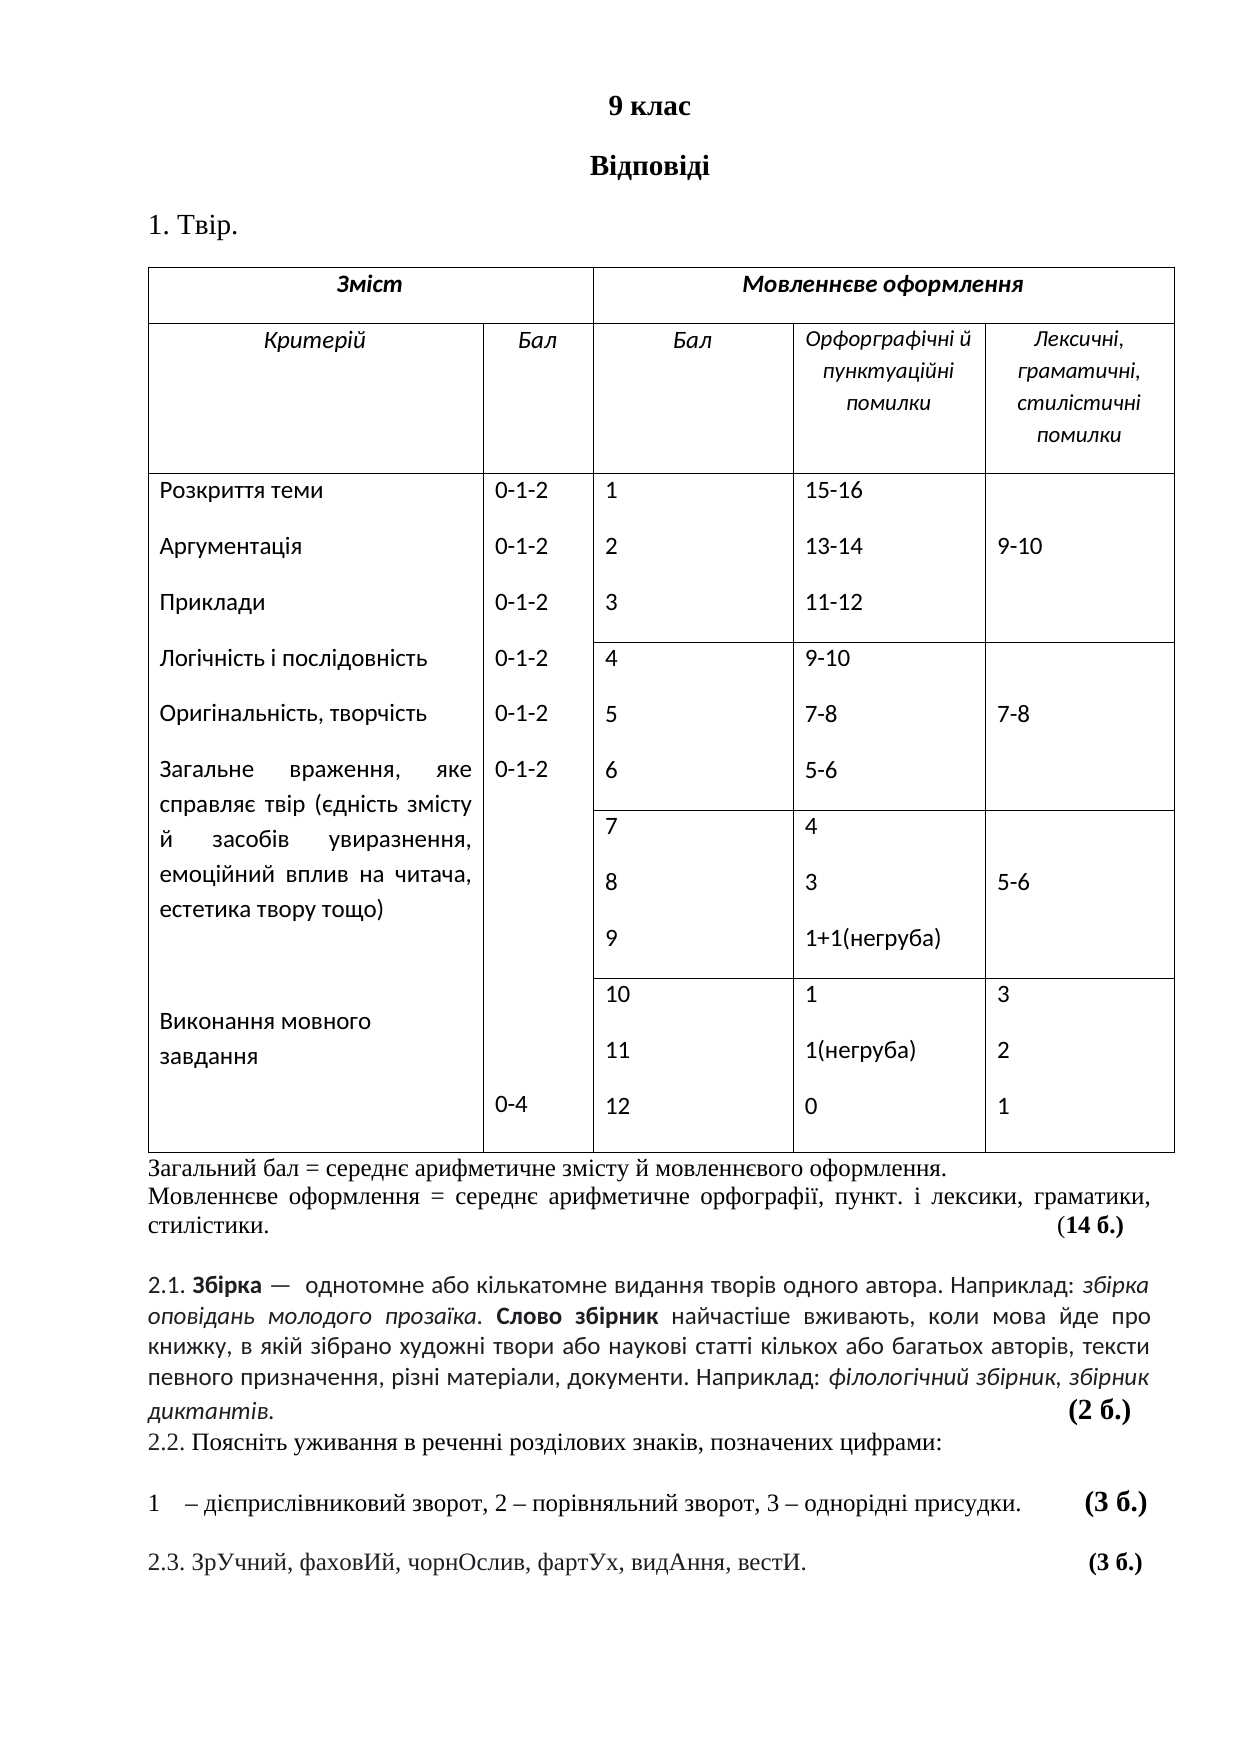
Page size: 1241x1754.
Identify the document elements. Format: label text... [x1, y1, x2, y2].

table_cell 7-8 [986, 643, 1174, 809]
table_cell Бал [594, 324, 793, 473]
list – дієприслівниковий зворот, 2 – порівняльний зворот, 3 – однорідні присудки. (3 б.) [148, 1484, 1152, 1518]
text 1. Твір. [148, 207, 1152, 241]
table_cell 9-10 7-8 5-6 [794, 643, 985, 809]
table_cell 4 5 6 [594, 643, 793, 809]
table_cell Бал [484, 324, 593, 473]
table_cell Розкриття теми Аргументація Приклади Логічність і послідовність Оригінальність, творчість Загальне враження, яке справляє твір (єдність змісту й засобів увиразнення, емоційний вплив на читача, естетика твору тощо) Виконання мовного завдання [149, 474, 483, 1152]
table_cell 1 1(негруба) 0 [794, 979, 985, 1152]
table_cell 5-6 [986, 811, 1174, 977]
text 2.2. Поясніть уживання в реченні розділових знаків, позначених цифрами: [148, 1427, 1152, 1456]
table_header Мовленнєве оформлення [594, 268, 1174, 323]
table_cell 3 2 1 [986, 979, 1174, 1152]
table_header Зміст [149, 268, 593, 323]
text Загальний бал = середнє арифметичне змісту й мовленнєвого оформлення. [148, 1153, 1152, 1181]
table_cell 15-16 13-14 11-12 [794, 474, 985, 642]
text 9 клас [148, 88, 1152, 122]
table_cell 10 11 12 [594, 979, 793, 1152]
text Мовленнєве оформлення = середнє арифметичне орфографії, пункт. і лексики, граматики, стилістики. (14 б.) [148, 1181, 1152, 1239]
text 2.1. Збірка — однотомне або кількатомне видання творів одного автора. Наприклад: збірка оповідань молодого прозаїка. Слово збірник найчастіше вживають, коли мова йде про книжку, в якій зібрано художні твори або наукові статті кількох або багатьох авторів, тексти певного призначення, різні матеріали, документи. Наприклад: філологічний збірник, збірник диктантів. (2 б.) [148, 1269, 1152, 1427]
table_cell 4 3 1+1(негруба) [794, 811, 985, 977]
text Відповіді [148, 148, 1152, 181]
table_cell 0-1-2 0-1-2 0-1-2 0-1-2 0-1-2 0-1-2 0-4 [484, 474, 593, 1152]
table_cell 1 2 3 [594, 474, 793, 642]
table_cell Орфорграфічні й пунктуаційні помилки [794, 324, 985, 473]
table_cell 7 8 9 [594, 811, 793, 977]
table_cell Критерій [149, 324, 483, 473]
table_cell 9-10 [986, 474, 1174, 642]
text 2.3. ЗрУчний, фаховИй, чорнОслив, фартУх, видАння, вестИ. (3 б.) [148, 1547, 1152, 1576]
table_cell Лексичні, граматичні, стилістичні помилки [986, 324, 1174, 473]
